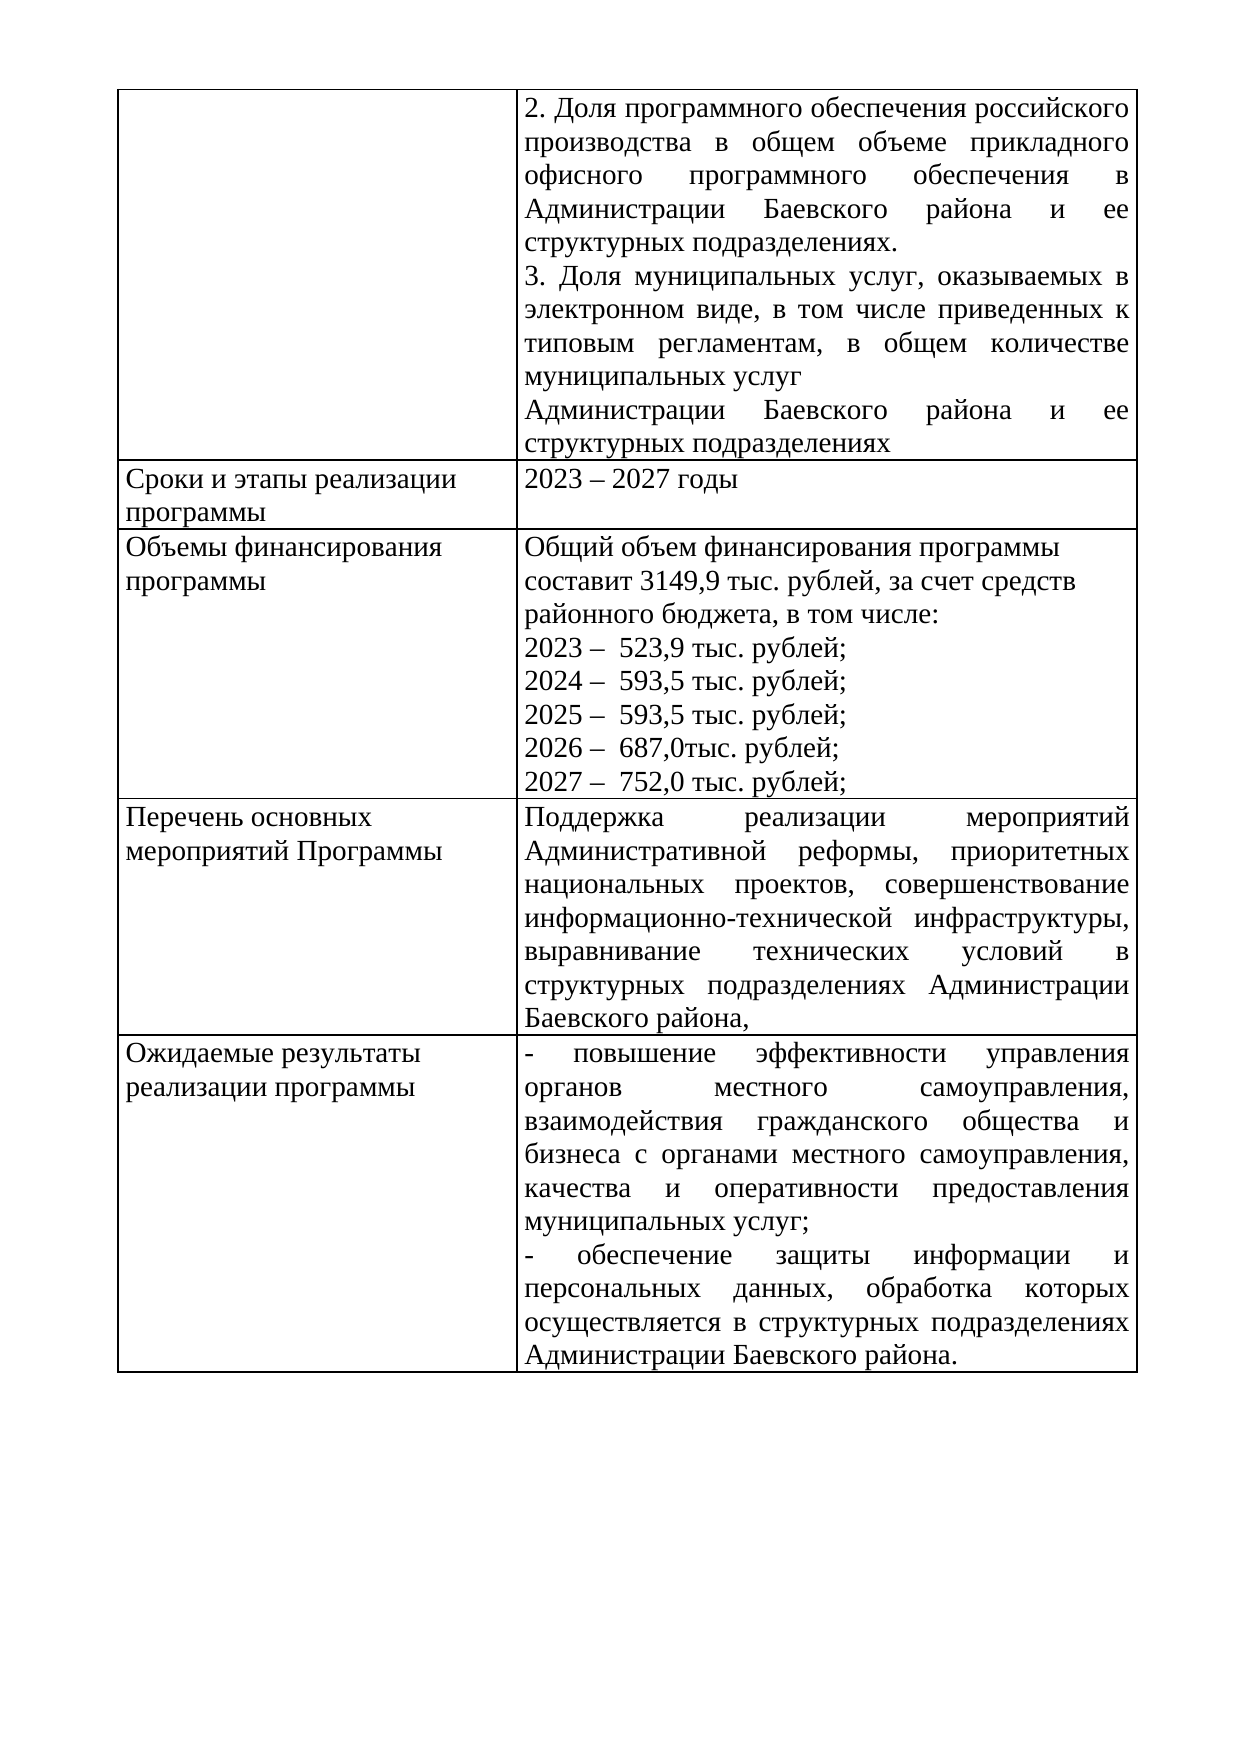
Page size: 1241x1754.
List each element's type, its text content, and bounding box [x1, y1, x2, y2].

table_cell - повышение эффективности управления органов местного самоуправления, взаимодействия гражданского общества и бизнеса с органами местного самоуправления, качества и оперативности предоставления муниципальных услуг; - обеспечение защиты информации и персональных данных, обработка которых осуществляется в структурных подразделениях Администрации Баевского района. [518, 1036, 1136, 1371]
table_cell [518, 90, 1136, 459]
table_cell Объемы финансирования программы [119, 530, 516, 798]
table_cell Ожидаемые результаты реализации программы [119, 1036, 516, 1371]
table_cell Перечень основных мероприятий Программы [119, 799, 516, 1034]
table_cell Общий объем финансирования программы составит 3149,9 тыс. рублей, за счет средств районного бюджета, в том числе: 2023 – 523,9 тыс. рублей; 2024 – 593,5 тыс. рублей; 2025 – 593,5 тыс. рублей; 2026 – 687,0тыс. рублей; 2027 – 752,0 тыс. рублей; [518, 530, 1136, 798]
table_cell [119, 90, 516, 459]
table_cell Сроки и этапы реализации программы [119, 461, 516, 528]
table_cell Поддержка реализации мероприятий Административной реформы, приоритетных национальных проектов, совершенствование информационно-технической инфраструктуры, выравнивание технических условий в структурных подразделениях Администрации Баевского района, [518, 799, 1136, 1034]
table_cell 2023 – 2027 годы [518, 461, 1136, 528]
